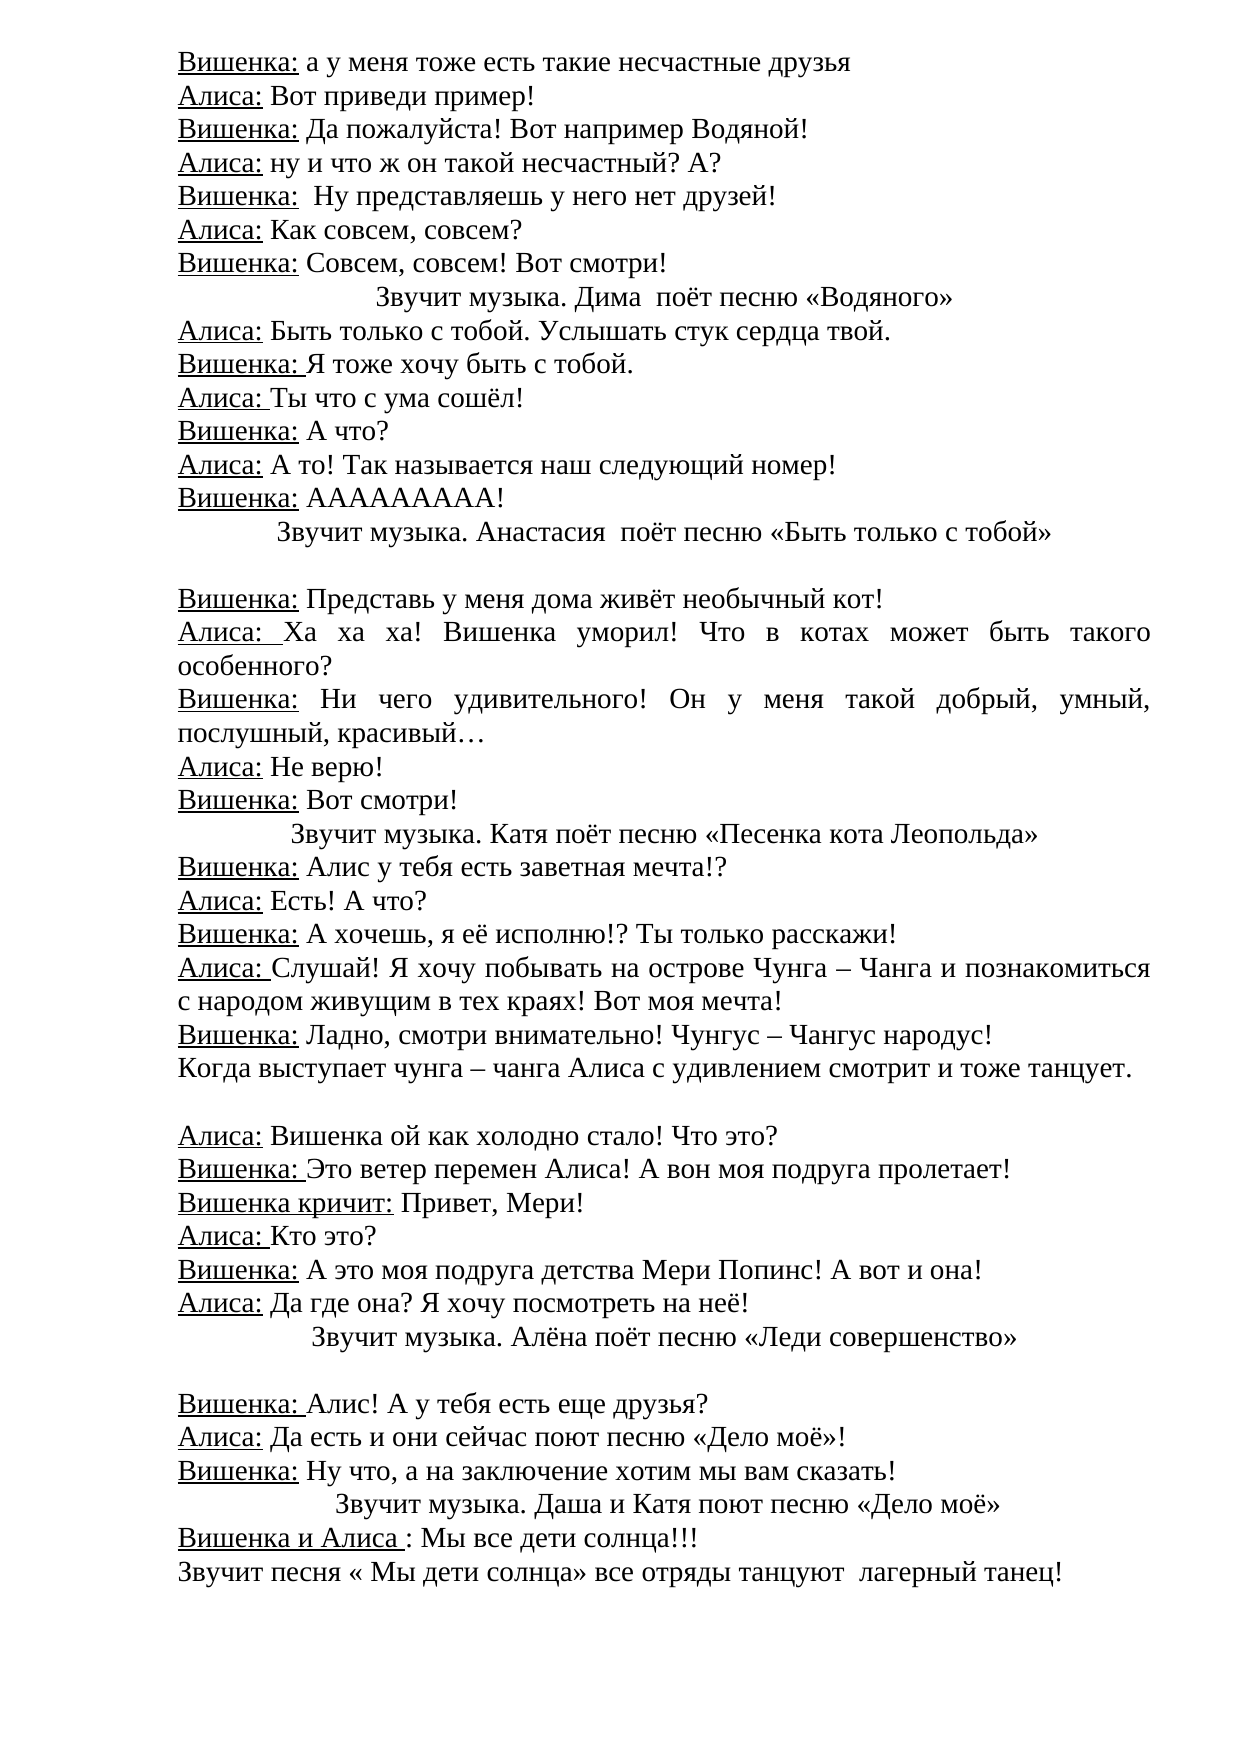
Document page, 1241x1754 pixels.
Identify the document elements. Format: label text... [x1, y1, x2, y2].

text Вишенка: А что? [177, 413, 1152, 447]
text Звучит музыка. Даша и Катя поют песню «Дело моё» [177, 1487, 1152, 1520]
text Алиса: Вот приведи пример! [177, 78, 1152, 111]
text Вишенка: Ну представляешь у него нет друзей! [177, 178, 1152, 212]
text Звучит музыка. Дима поёт песню «Водяного» [177, 279, 1152, 313]
text Алиса: Кто это? [177, 1218, 1152, 1252]
text Вишенка: Ни чего удивительного! Он у меня такой добрый, умный, послушный, красивый… [177, 682, 1152, 749]
text Вишенка: Ладно, смотри внимательно! Чунгус – Чангус народус! [177, 1017, 1152, 1051]
text Вишенка: Это ветер перемен Алиса! А вон моя подруга пролетает! [177, 1151, 1152, 1185]
text Вишенка: а у меня тоже есть такие несчастные друзья [177, 44, 1152, 78]
text Алиса: Вишенка ой как холодно стало! Что это? [177, 1118, 1152, 1151]
text Вишенка: Я тоже хочу быть с тобой. [177, 346, 1152, 380]
text Алиса: Да есть и они сейчас поют песню «Дело моё»! [177, 1419, 1152, 1453]
text Звучит музыка. Анастасия поёт песню «Быть только с тобой» [177, 514, 1152, 547]
text Алиса: ну и что ж он такой несчастный? А? [177, 145, 1152, 178]
text Вишенка кричит: Привет, Мери! [177, 1185, 1152, 1218]
text Звучит музыка. Алёна поёт песню «Леди совершенство» [177, 1319, 1152, 1352]
text Вишенка: Вот смотри! [177, 782, 1152, 816]
text Вишенка: ААААААААА! [177, 480, 1152, 514]
text Вишенка: Алис! А у тебя есть еще друзья? [177, 1386, 1152, 1419]
text Звучит музыка. Катя поёт песню «Песенка кота Леопольда» [177, 816, 1152, 849]
text Вишенка: Совсем, совсем! Вот смотри! [177, 246, 1152, 279]
text Вишенка: Алис у тебя есть заветная мечта!? [177, 849, 1152, 883]
text Алиса: А то! Так называется наш следующий номер! [177, 447, 1152, 480]
text Вишенка: Представь у меня дома живёт необычный кот! [177, 581, 1152, 614]
text Вишенка и Алиса : Мы все дети солнца!!! [177, 1520, 1152, 1554]
text Алиса: Ты что с ума сошёл! [177, 380, 1152, 413]
text Когда выступает чунга – чанга Алиса с удивлением смотрит и тоже танцует. [177, 1051, 1152, 1084]
text Алиса: Да где она? Я хочу посмотреть на неё! [177, 1285, 1152, 1319]
text Вишенка: А хочешь, я её исполню!? Ты только расскажи! [177, 916, 1152, 950]
text Звучит песня « Мы дети солнца» все отряды танцуют лагерный танец! [177, 1554, 1152, 1587]
text Вишенка: Ну что, а на заключение хотим мы вам сказать! [177, 1453, 1152, 1487]
text Алиса: Ха ха ха! Вишенка уморил! Что в котах может быть такого особенного? [177, 614, 1152, 682]
text Алиса: Как совсем, совсем? [177, 212, 1152, 246]
text Алиса: Быть только с тобой. Услышать стук сердца твой. [177, 313, 1152, 346]
text Алиса: Не верю! [177, 749, 1152, 782]
text Алиса: Есть! А что? [177, 883, 1152, 916]
text Вишенка: А это моя подруга детства Мери Попинс! А вот и она! [177, 1252, 1152, 1285]
text Алиса: Слушай! Я хочу побывать на острове Чунга – Чанга и познакомиться с народом живущим в тех краях! Вот моя мечта! [177, 950, 1152, 1017]
text Вишенка: Да пожалуйста! Вот например Водяной! [177, 111, 1152, 145]
